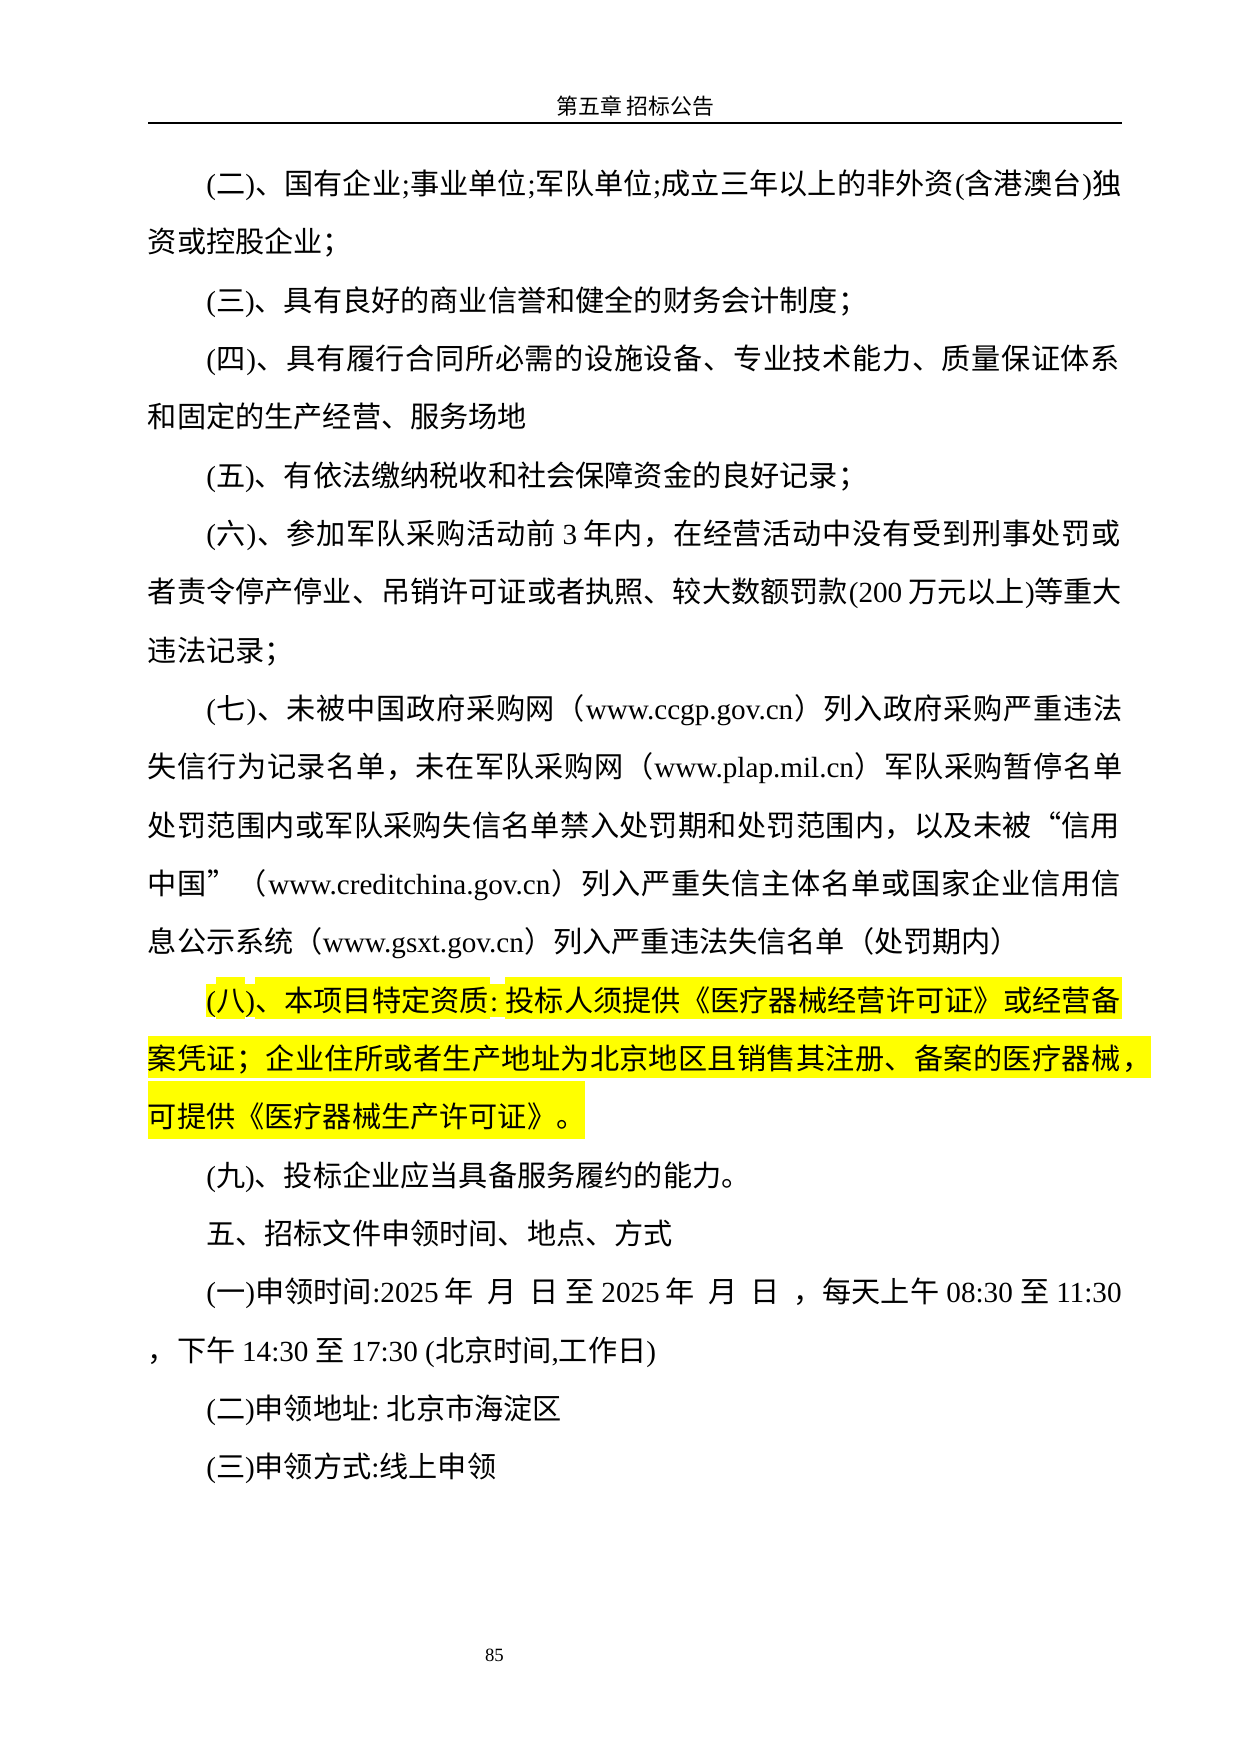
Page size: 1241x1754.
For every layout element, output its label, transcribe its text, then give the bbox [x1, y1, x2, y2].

text (二)申领地址: 北京市海淀区 [148, 1373, 1122, 1431]
text (三)申领方式:线上申领 [148, 1431, 1122, 1489]
text (九)、投标企业应当具备服务履约的能力。 [148, 1139, 1122, 1198]
text (七)、未被中国政府采购网（www.ccgp.gov.cn）列入政府采购严重违法失信行为记录名单，未在军队采购网（www.plap.mil.cn）军队采购暂停名单处罚范围内或军队采购失信名单禁入处罚期和处罚范围内，以及未被“信用中国”（www.creditchina.gov.cn）列入严重失信主体名单或国家企业信用信息公示系统（www.gsxt.gov.cn）列入严重违法失信名单（处罚期内） [148, 673, 1122, 964]
text (四)、具有履行合同所必需的设施设备、专业技术能力、质量保证体系和固定的生产经营、服务场地 [148, 323, 1122, 439]
text (六)、参加军队采购活动前3年内，在经营活动中没有受到刑事处罚或者责令停产停业、吊销许可证或者执照、较大数额罚款(200万元以上)等重大违法记录； [148, 498, 1122, 673]
text (八)、本项目特定资质: 投标人须提供《医疗器械经营许可证》或经营备案凭证；企业住所或者生产地址为北京地区且销售其注册、备案的医疗器械，可提供《医疗器械生产许可证》。 [148, 964, 1122, 1036]
text 五、招标文件申领时间、地点、方式 [148, 1198, 1122, 1256]
text (五)、有依法缴纳税收和社会保障资金的良好记录； [148, 439, 1122, 498]
text (八)、本项目特定资质: 投标人须提供《医疗器械经营许可证》或经营备案凭证；企业住所或者生产地址为北京地区且销售其注册、备案的医疗器械，可提供《医疗器械生产许可证》。 [148, 1078, 1122, 1139]
text (一)申领时间:2025年 月 日 至 2025年 月 日 ，每天上午 08:30 至 11:30 ，下午 14:30 至 17:30 (北京时间,工作日) [148, 1256, 1122, 1373]
text (三)、具有良好的商业信誉和健全的财务会计制度； [148, 264, 1122, 323]
text (二)、国有企业;事业单位;军队单位;成立三年以上的非外资(含港澳台)独资或控股企业； [148, 148, 1122, 264]
